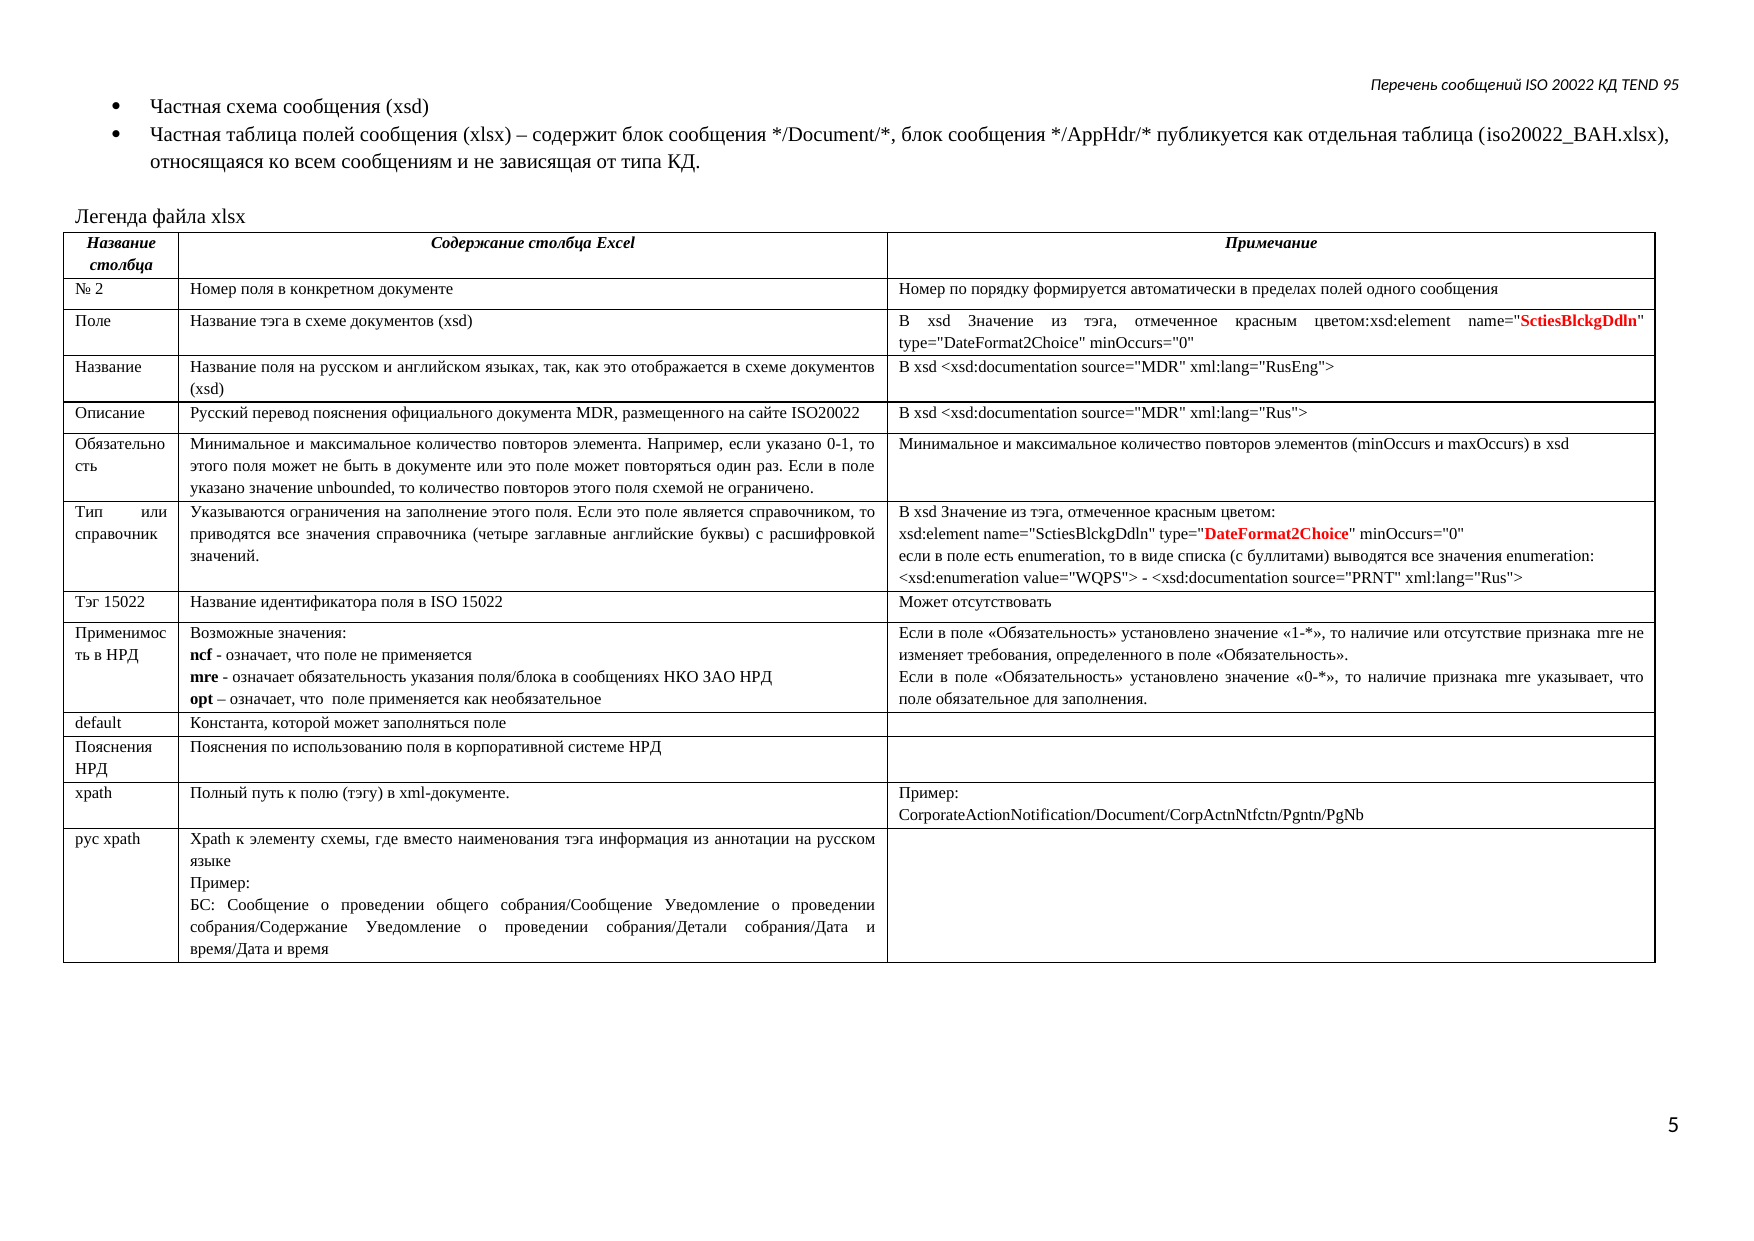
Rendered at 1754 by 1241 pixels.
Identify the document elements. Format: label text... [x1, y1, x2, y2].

table_cell Xpath к элементу схемы, где вместо наименования тэга информация из аннотации на русском языке Пример: БС: Сообщение о проведении общего собрания/Сообщение Уведомление о проведении собрания/Содержание Уведомление о проведении собрания/Детали собрания/Дата и время/Дата и время [179, 829, 887, 962]
table_cell В xsd <xsd:documentation source="MDR" xml:lang="Rus"> [888, 403, 1654, 433]
table_cell Название тэга в схеме документов (xsd) [179, 310, 887, 355]
table_cell Название [64, 356, 178, 401]
table_cell Пример: CorporateActionNotification/Document/CorpActnNtfctn/Pgntn/PgNb [888, 783, 1654, 828]
table_cell рус xpath [64, 829, 178, 962]
table_cell Указываются ограничения на заполнение этого поля. Если это поле является справочником, то приводятся все значения справочника (четыре заглавные английские буквы) с расшифровкой значений. [179, 502, 887, 591]
table_cell Минимальное и максимальное количество повторов элементов (minOccurs и maxOccurs) в xsd [888, 434, 1654, 501]
table_cell Название идентификатора поля в ISO 15022 [179, 592, 887, 622]
list Частная таблица полей сообщения (xlsx) – содержит блок сообщения */Document/*, блок сообщения */AppHdr/* публикуется как отдельная таблица (iso20022_BAH.xlsx), относящаяся ко всем сообщениям и не зависящая от типа КД. [112, 122, 1679, 173]
table_cell xpath [64, 783, 178, 828]
table_cell Константа, которой может заполняться поле [179, 713, 887, 736]
table_cell Минимальное и максимальное количество повторов элемента. Например, если указано 0-1, то этого поля может не быть в документе или это поле может повторяться один раз. Если в поле указано значение unbounded, то количество повторов этого поля схемой не ограничено. [179, 434, 887, 501]
table_cell Применимость в НРД [64, 623, 178, 712]
table_cell Название поля на русском и английском языках, так, как это отображается в схеме документов (xsd) [179, 356, 887, 401]
table_cell Обязательность [64, 434, 178, 501]
table_cell В xsd Значение из тэга, отмеченное красным цветом:xsd:element name="SctiesBlckgDdln" type="DateFormat2Choice" minOccurs="0" [888, 310, 1654, 355]
table_cell Возможные значения: ncf - означает, что поле не применяется mre - означает обязательность указания поля/блока в сообщениях НКО ЗАО НРД opt – означает, что поле применяется как необязательное [179, 623, 887, 712]
table_cell Русский перевод пояснения официального документа MDR, размещенного на сайте ISO20022 [179, 403, 887, 433]
table_cell Описание [64, 403, 178, 433]
table_cell Номер по порядку формируется автоматически в пределах полей одного сообщения [888, 279, 1654, 309]
table_header Примечание [888, 233, 1654, 278]
table_cell Пояснения НРД [64, 737, 178, 782]
table_cell Тэг 15022 [64, 592, 178, 622]
text Легенда файла xlsx [75, 204, 1679, 228]
table_cell [888, 829, 1654, 962]
table_header Содержание столбца Excel [179, 233, 887, 278]
list Частная схема сообщения (xsd) [112, 94, 1679, 118]
table_cell default [64, 713, 178, 736]
table_cell В xsd Значение из тэга, отмеченное красным цветом: xsd:element name="SctiesBlckgDdln" type="DateFormat2Choice" minOccurs="0" если в поле есть enumeration, то в виде списка (с буллитами) выводятся все значения enumeration: <xsd:enumeration value="WQPS"> - <xsd:documentation source="PRNT" xml:lang="Rus"> [888, 502, 1654, 591]
table_cell В xsd <xsd:documentation source="MDR" xml:lang="RusEng"> [888, 356, 1654, 401]
table_cell [888, 737, 1654, 782]
table_cell [888, 713, 1654, 736]
table_header Название столбца [64, 233, 178, 278]
table_cell Тип или справочник [64, 502, 178, 591]
table_cell № 2 [64, 279, 178, 309]
table_cell Может отсутствовать [888, 592, 1654, 622]
table_cell Номер поля в конкретном документе [179, 279, 887, 309]
table_cell Поле [64, 310, 178, 355]
table_cell Полный путь к полю (тэгу) в xml-документе. [179, 783, 887, 828]
table_cell Пояснения по использованию поля в корпоративной системе НРД [179, 737, 887, 782]
table_cell Если в поле «Обязательность» установлено значение «1-*», то наличие или отсутствие признака mre не изменяет требования, определенного в поле «Обязательность». Если в поле «Обязательность» установлено значение «0-*», то наличие признака mre указывает, что поле обязательное для заполнения. [888, 623, 1654, 712]
